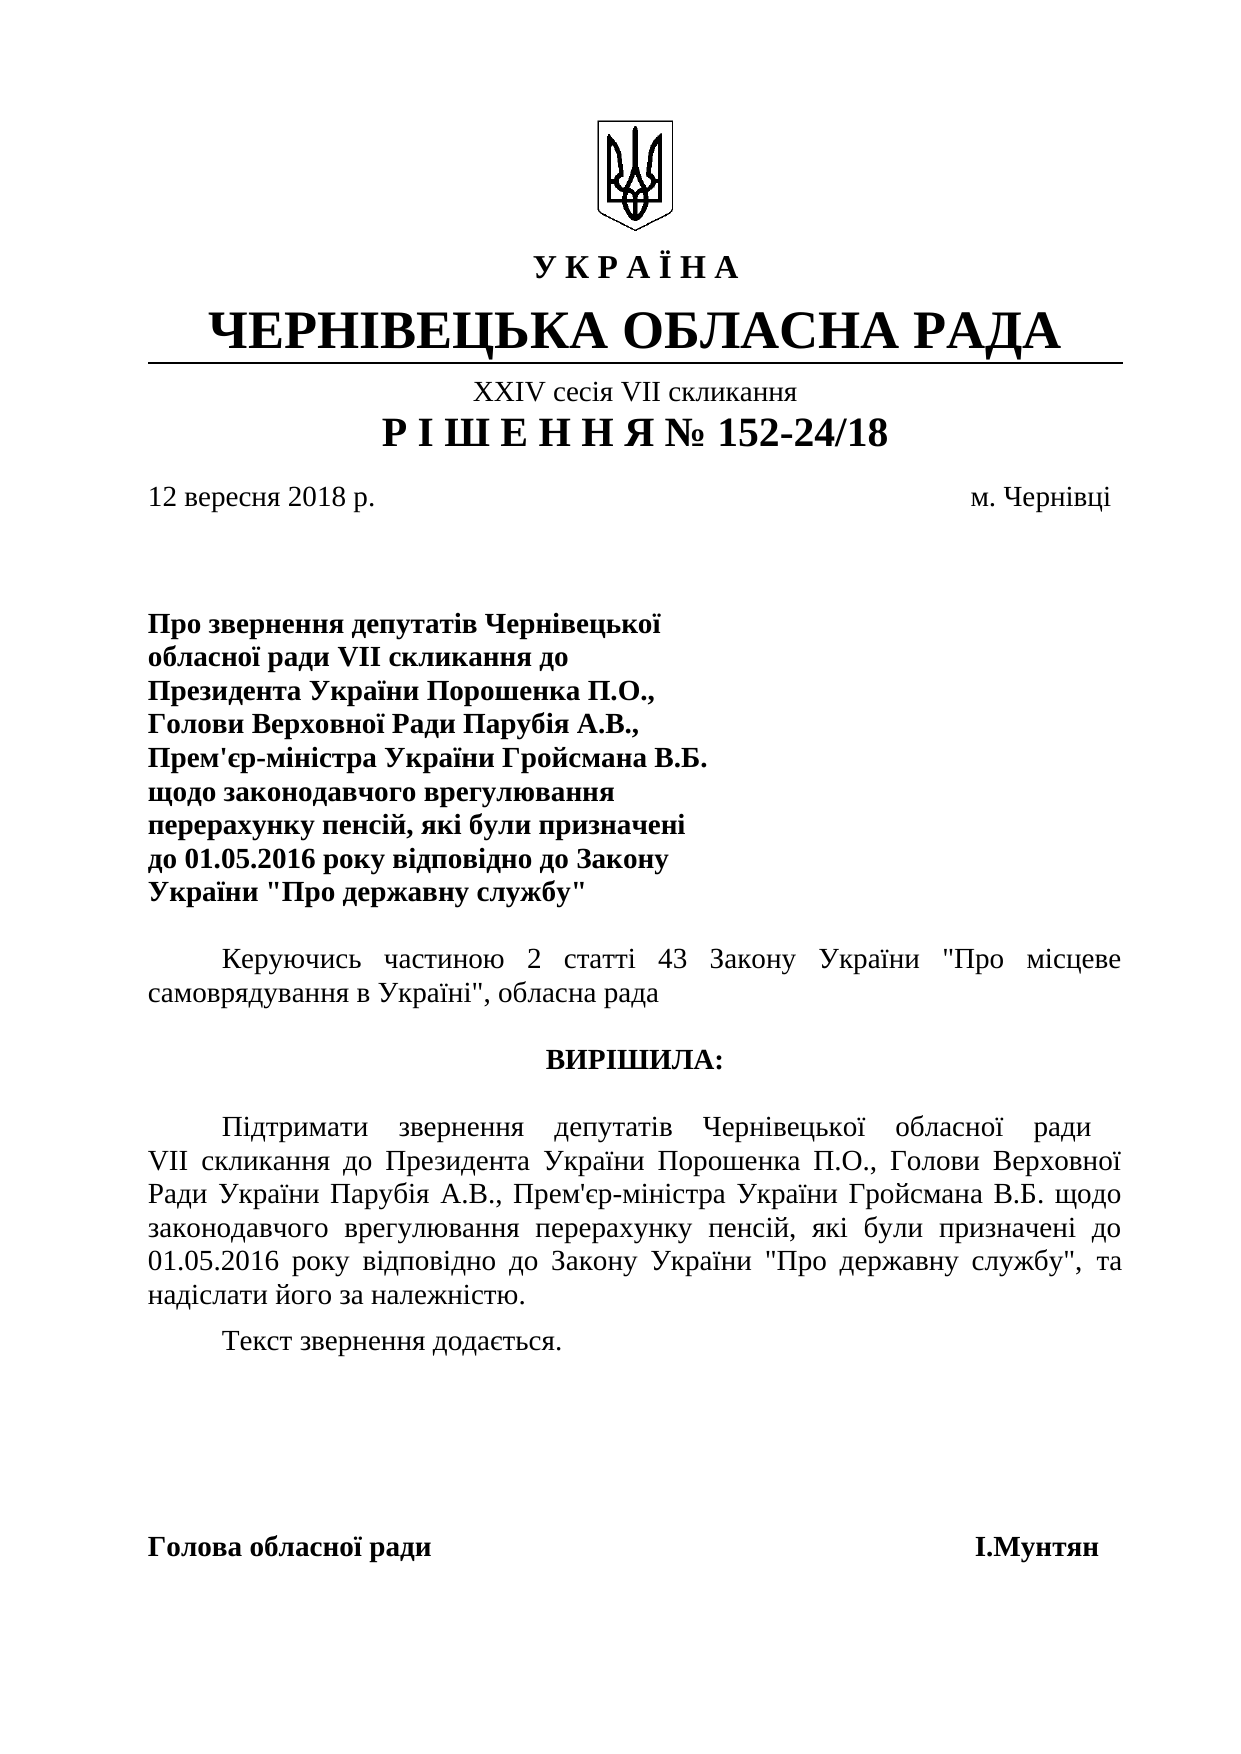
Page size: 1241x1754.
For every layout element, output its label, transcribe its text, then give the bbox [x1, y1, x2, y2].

text Про звернення депутатів Чернівецької обласної ради VІI скликання до Президента України Порошенка П.О., Голови Верховної Ради Парубія А.В., Прем'єр-міністра України Гройсмана В.Б. щодо законодавчого врегулювання перерахунку пенсій, які були призначені до 01.05.2016 року відповідно до Закону України "Про державну службу" [148, 606, 709, 908]
text Голова обласної ради І.Мунтян [148, 1529, 1122, 1562]
subtitle ЧЕРНІВЕЦЬКА ОБЛАСНА РАДА [148, 298, 1123, 362]
text У К Р А Ї Н А [148, 247, 1123, 286]
subtitle ХХІV сесія VІІ скликання [148, 374, 1122, 407]
text Керуючись частиною 2 статті 43 Закону України "Про місцеве самоврядування в Україні", обласна рада [148, 941, 1122, 1008]
text ВИРІШИЛА: [148, 1042, 1122, 1076]
subtitle Р І Ш Е Н Н Я № 152-24/18 [148, 407, 1122, 455]
list Підтримати звернення депутатів Чернівецької обласної ради VII скликання до Президента України Порошенка П.О., Голови Верховної Ради України Парубія А.В., Прем'єр-міністра України Гройсмана В.Б. щодо законодавчого врегулювання перерахунку пенсій, які були призначені до 01.05.2016 року відповідно до Закону України "Про державну службу", та надіслати його за належністю. [148, 1109, 1122, 1310]
picture [595, 118, 675, 234]
table_header м. Чернівці [580, 479, 1122, 513]
table_header 12 вересня 2018 р. [136, 479, 580, 513]
text Текст звернення додається. [148, 1323, 1122, 1356]
